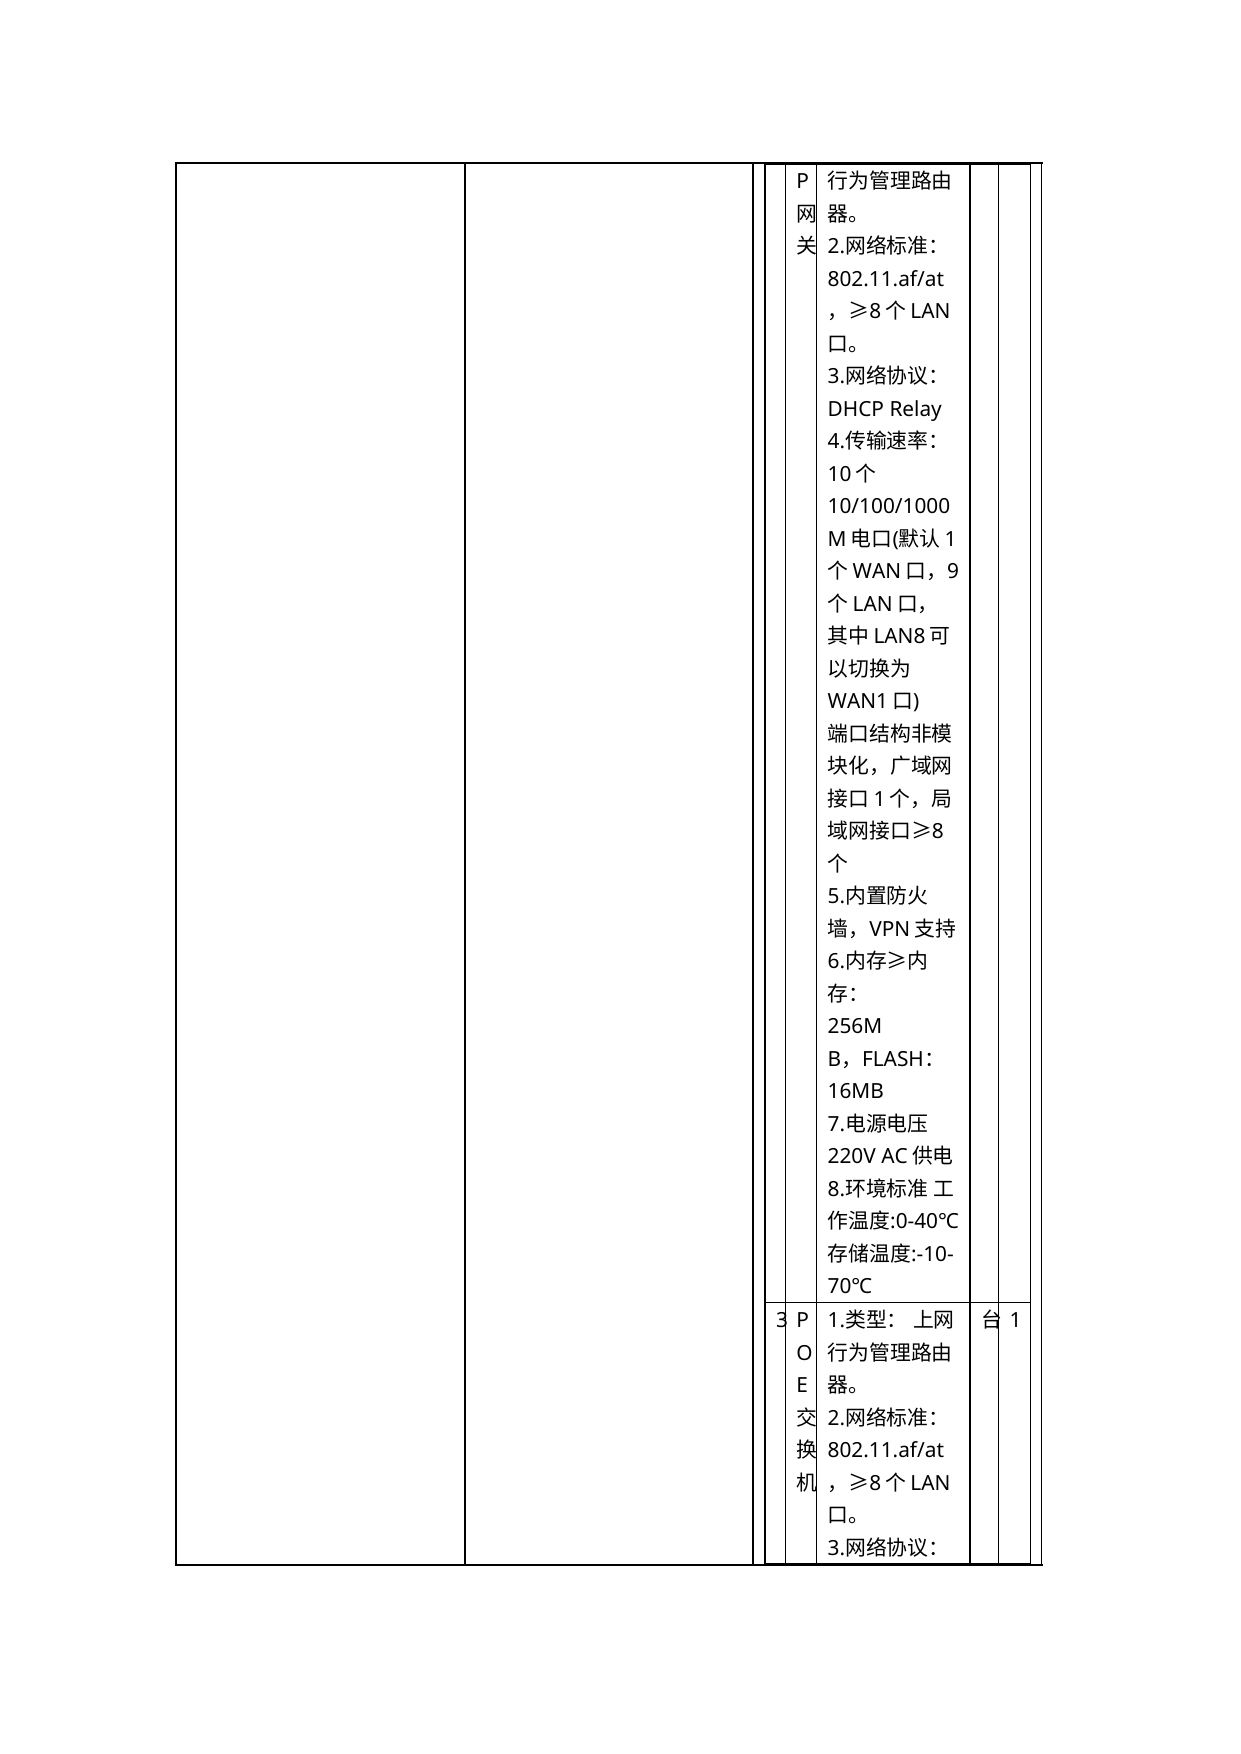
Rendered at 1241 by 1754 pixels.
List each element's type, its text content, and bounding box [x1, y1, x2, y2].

table_cell [754, 164, 764, 1564]
table_cell [766, 165, 785, 1302]
table_cell 1 [466, 164, 752, 1564]
table_cell [177, 164, 464, 1564]
table_cell [1031, 164, 1041, 1564]
table_cell [766, 1303, 785, 1563]
